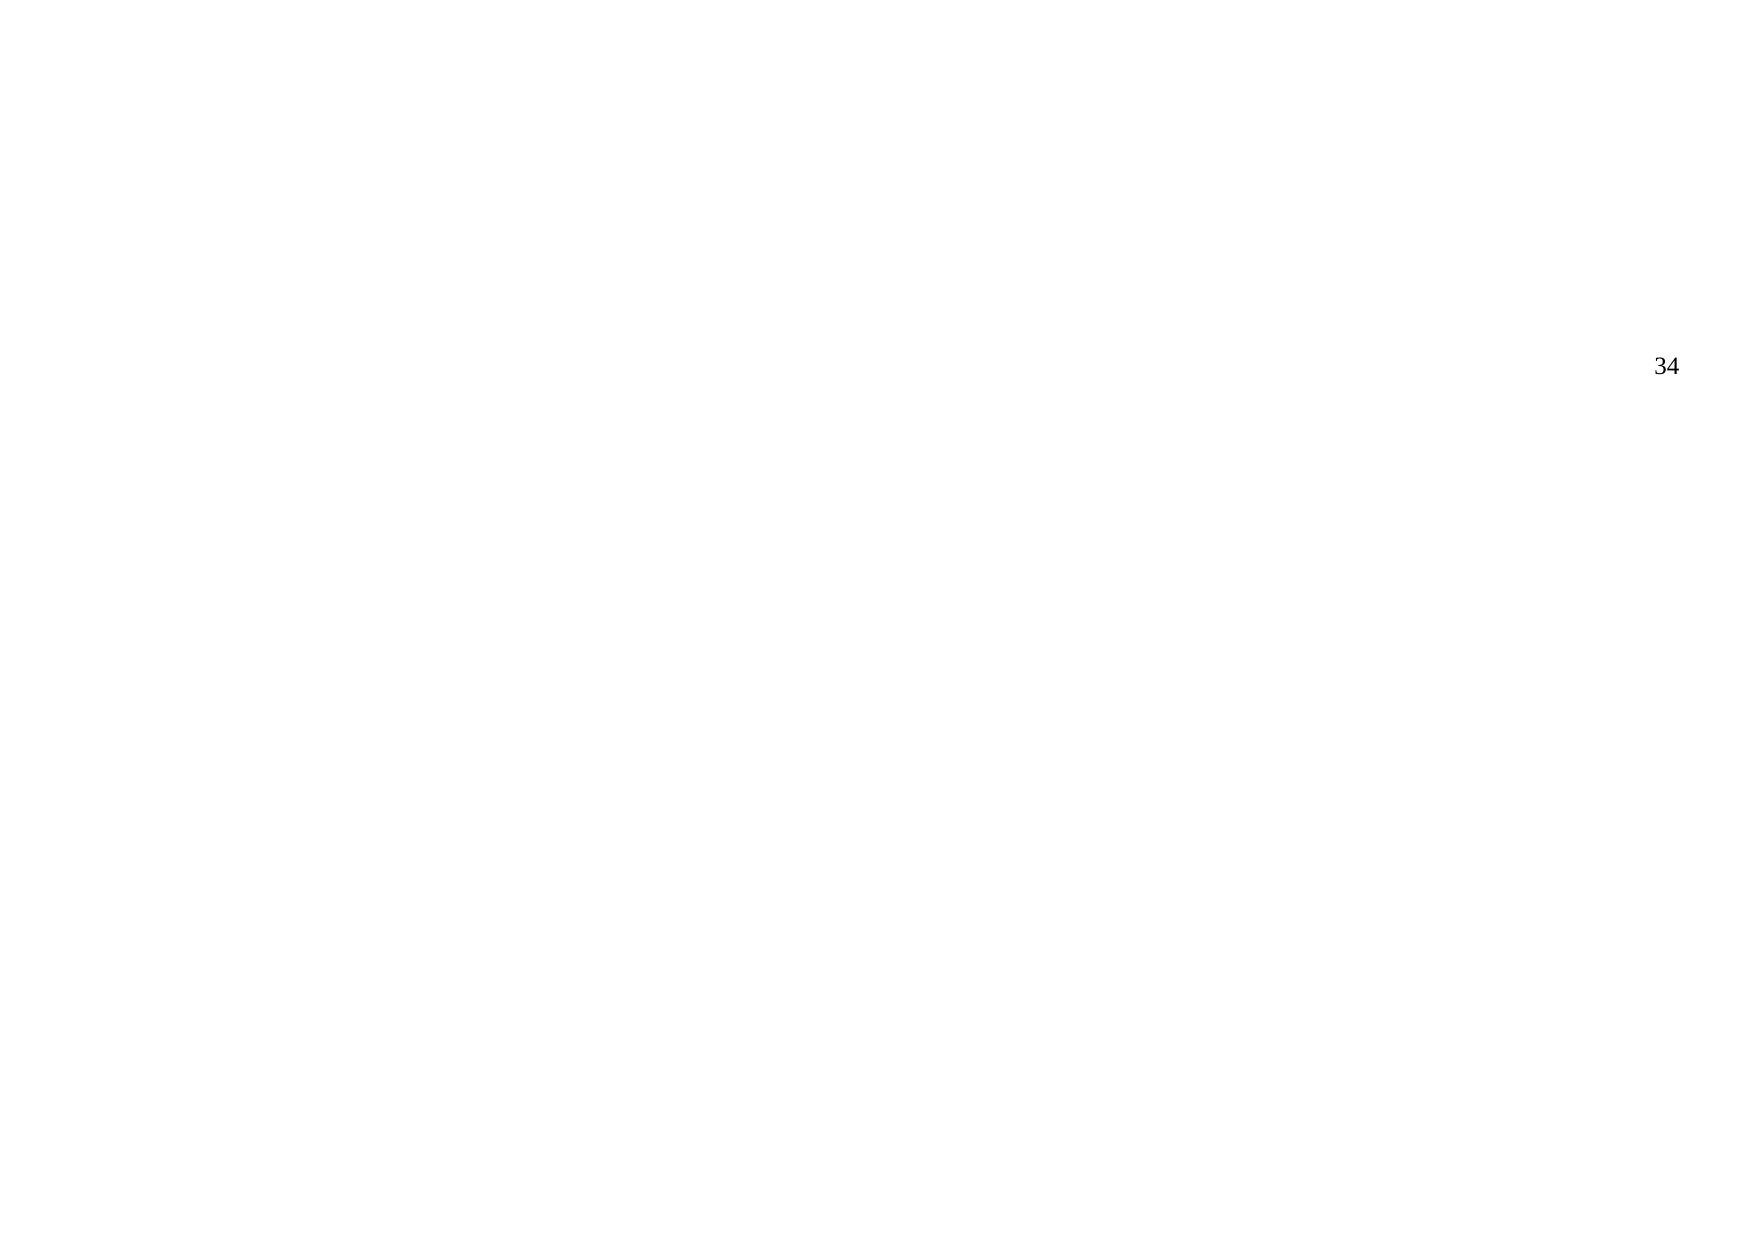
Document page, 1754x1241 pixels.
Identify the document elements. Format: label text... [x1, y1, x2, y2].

subtitle 34 [102, 351, 1679, 380]
